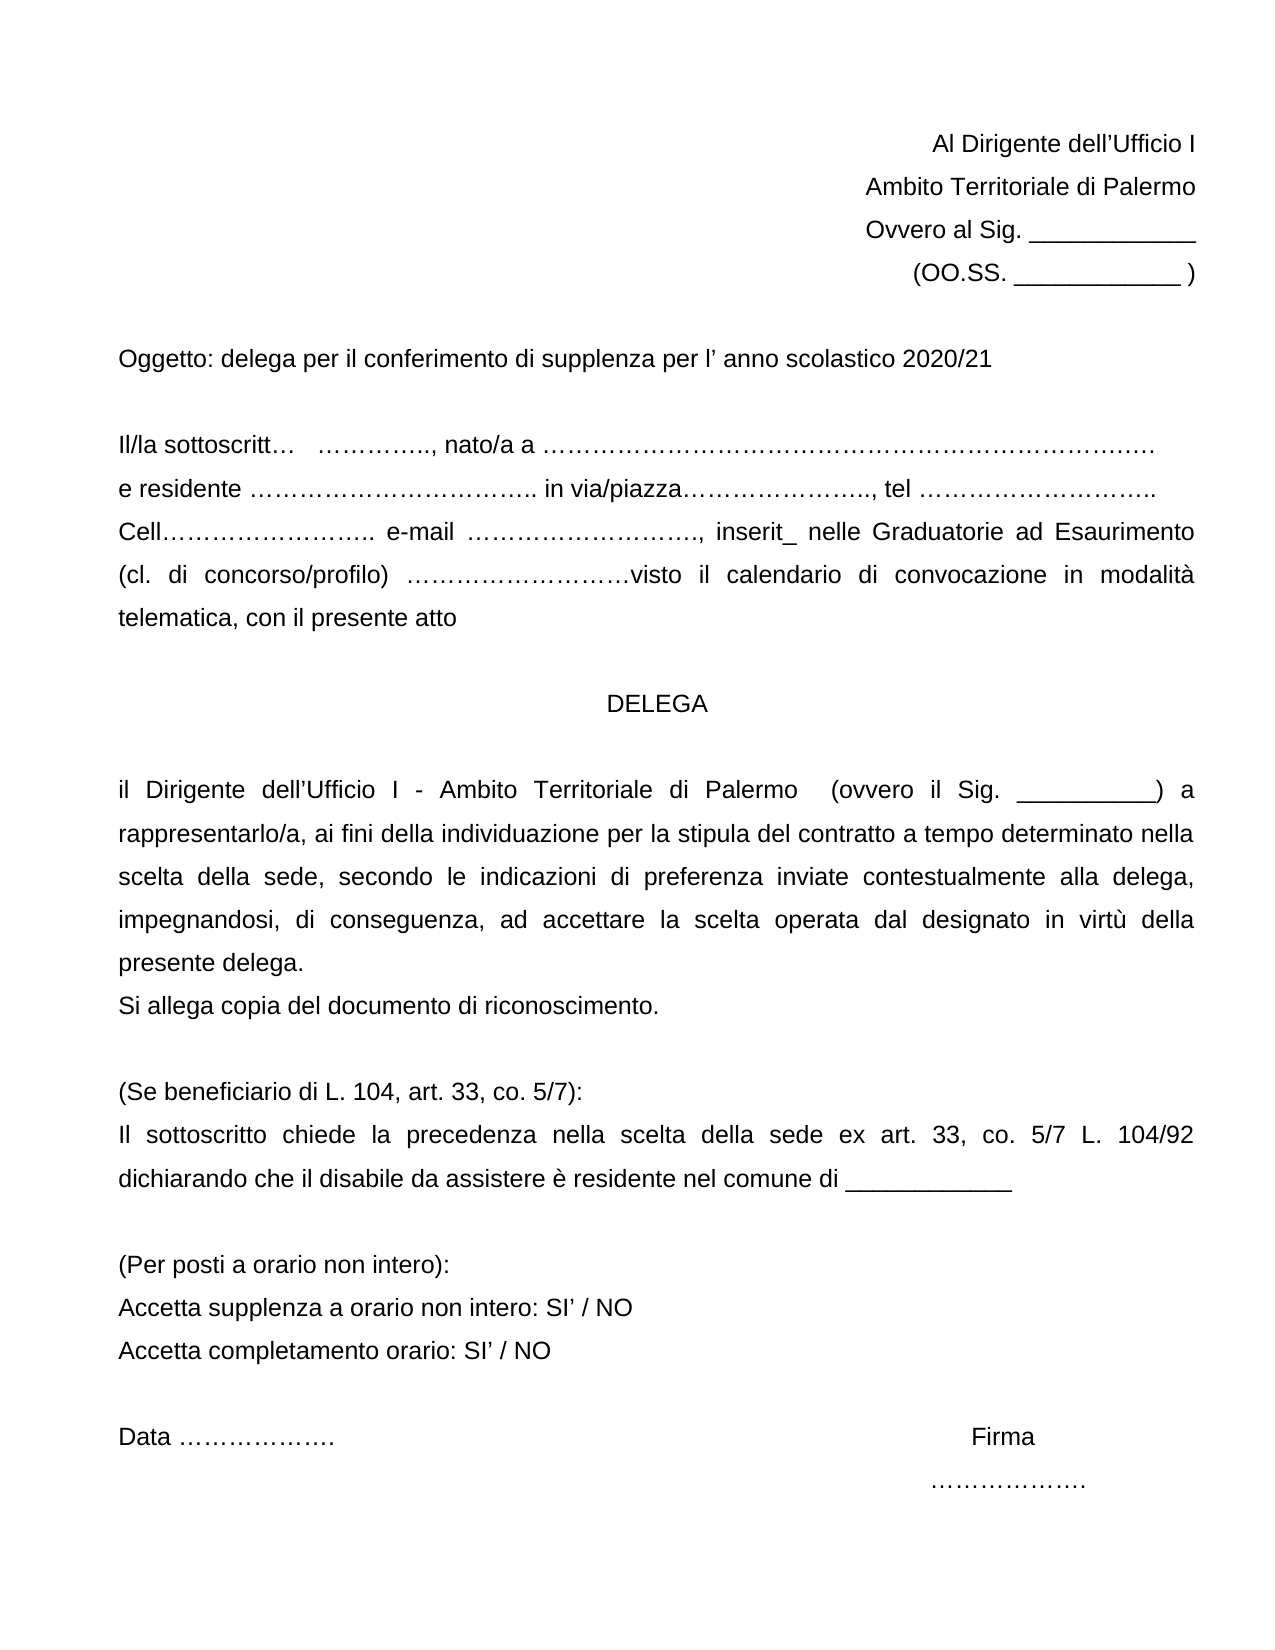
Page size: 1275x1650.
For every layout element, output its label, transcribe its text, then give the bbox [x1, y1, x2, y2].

text Si allega copia del documento di riconoscimento. [118, 991, 1196, 1020]
text DELEGA [118, 689, 1196, 718]
text (Se beneficiario di L. 104, art. 33, co. 5/7): [118, 1077, 1196, 1106]
text Accetta supplenza a orario non intero: SI’ / NO [118, 1293, 1196, 1322]
text Al Dirigente dell’Ufficio I [118, 128, 1196, 157]
text Cell…………………….. e-mail ………………………., inserit_ nelle Graduatorie ad Esaurimento (cl. di concorso/profilo) ………………………visto il calendario di convocazione in modalità telematica, con il presente atto [118, 517, 1196, 632]
text (Per posti a orario non intero): [118, 1250, 1196, 1278]
text Oggetto: delega per il conferimento di supplenza per l’ anno scolastico 2020/21 [118, 344, 1196, 373]
text Data ………………. Firma [118, 1422, 1196, 1451]
text Ambito Territoriale di Palermo [118, 172, 1196, 200]
text (OO.SS. ____________ ) [118, 258, 1196, 287]
text Il sottoscritto chiede la precedenza nella scelta della sede ex art. 33, co. 5/7 L. 104/92 dichiarando che il disabile da assistere è residente nel comune di ____________ [118, 1120, 1196, 1192]
text Ovvero al Sig. ____________ [118, 215, 1196, 243]
text e residente …………………………….. in via/piazza………………….., tel ……………………….. [118, 473, 1196, 502]
text Accetta completamento orario: SI’ / NO [118, 1336, 1196, 1365]
text Il/la sottoscritt… ………….., nato/a a …………………………………………………………….…. [118, 430, 1196, 459]
text ………………. [856, 1465, 1196, 1494]
text il Dirigente dell’Ufficio I - Ambito Territoriale di Palermo (ovvero il Sig. __________) a rappresentarlo/a, ai fini della individuazione per la stipula del contratto a tempo determinato nella scelta della sede, secondo le indicazioni di preferenza inviate contestualmente alla delega, impegnandosi, di conseguenza, ad accettare la scelta operata dal designato in virtù della presente delega. [118, 775, 1196, 977]
